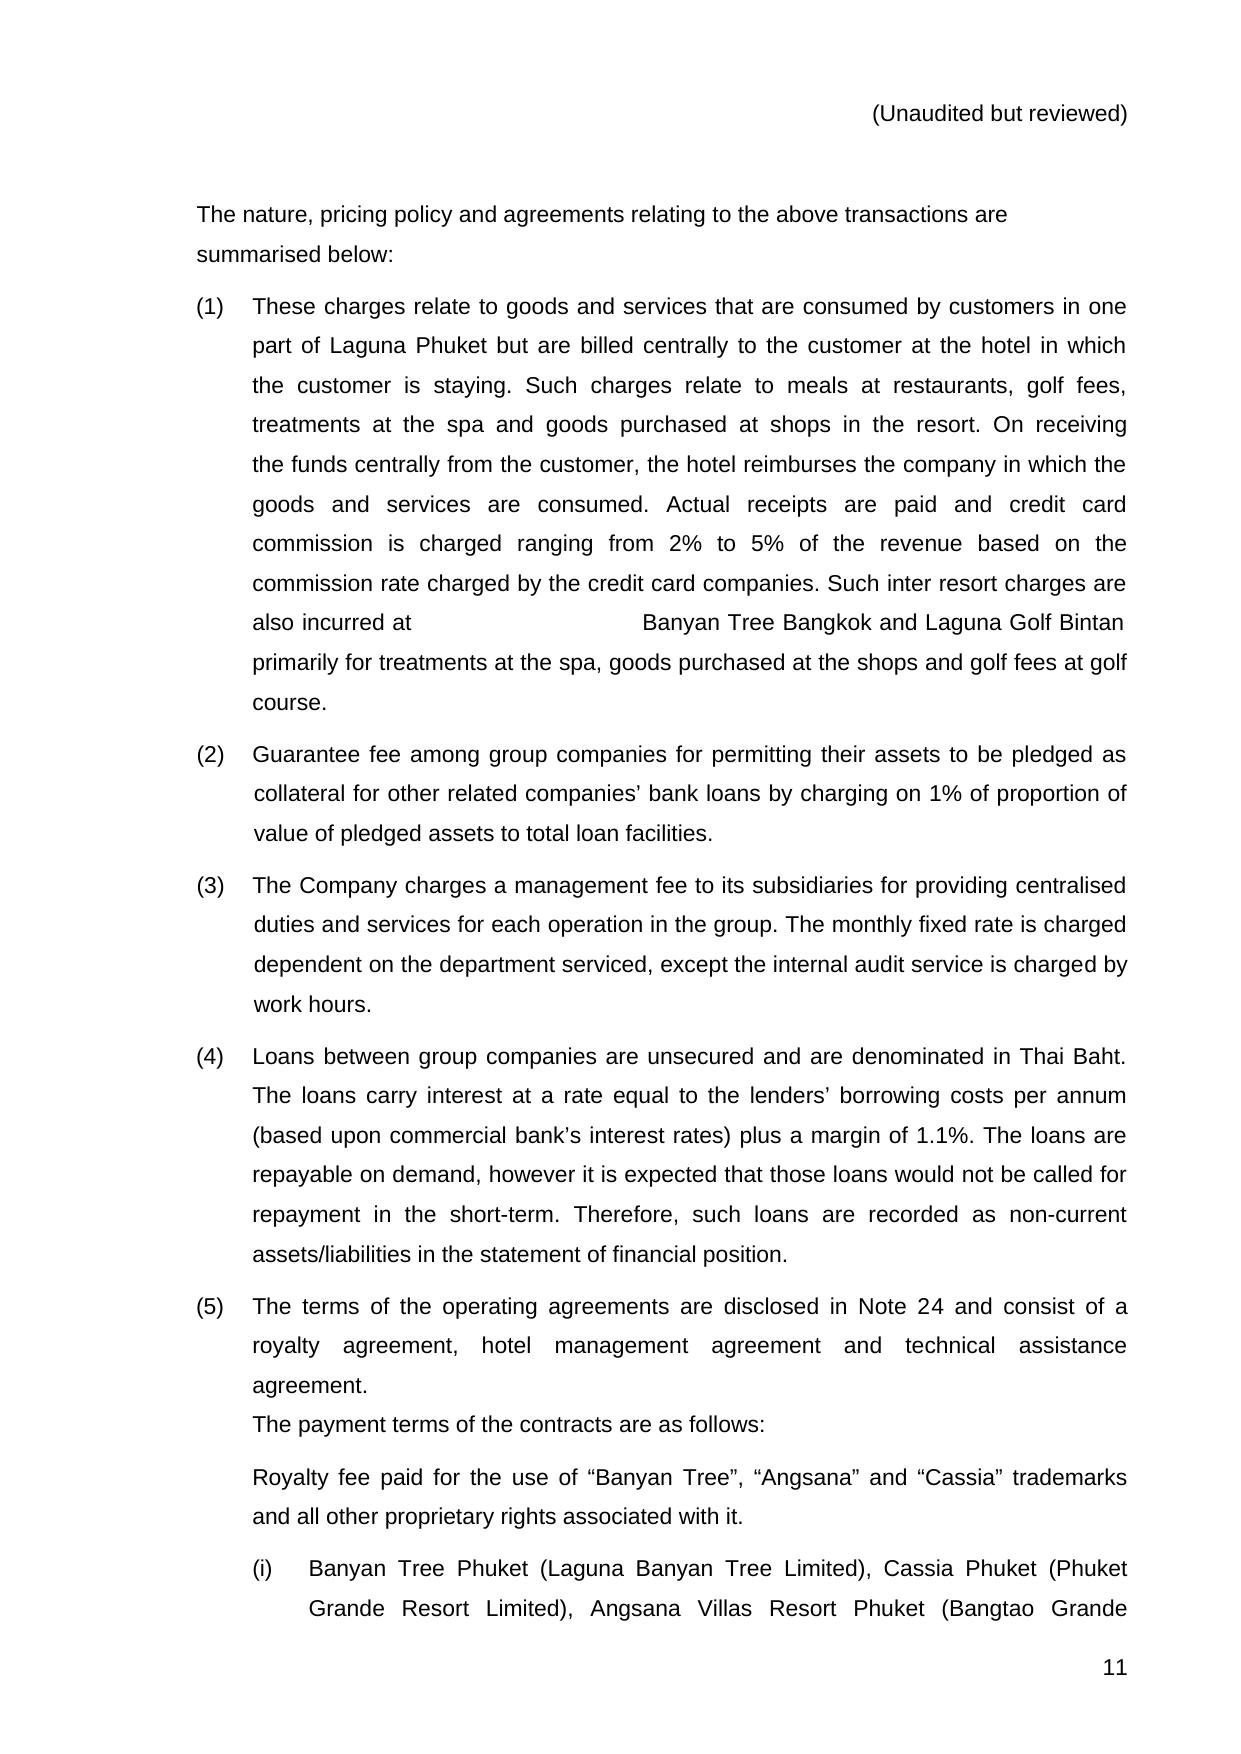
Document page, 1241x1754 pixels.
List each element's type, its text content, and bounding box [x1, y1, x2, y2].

text (5) The terms of the operating agreements are disclosed in Note 24 and consist of a royalty agreement, hotel management agreement and technical assistance agreement. The payment terms of the contracts are as follows: [196, 1282, 1128, 1441]
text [252, 1545, 1128, 1624]
text (1) These charges relate to goods and services that are consumed by customers in one part of Laguna Phuket but are billed centrally to the customer at the hotel in which the customer is staying. Such charges relate to meals at restaurants, golf fees, treatments at the spa and goods purchased at shops in the resort. On receiving the funds centrally from the customer, the hotel reimburses the company in which the goods and services are consumed. Actual receipts are paid and credit card commission is charged ranging from 2% to 5% of the revenue based on the commission rate charged by the credit card companies. Such inter resort charges are also incurred at Banyan Tree Bangkok and Laguna Golf Bintan primarily for treatments at the spa, goods purchased at the shops and golf fees at golf course. [196, 282, 1128, 718]
text Royalty fee paid for the use of “Banyan Tree”, “Angsana” and “Cassia” trademarks and all other proprietary rights associated with it. [196, 1453, 1128, 1532]
text (3) The Company charges a management fee to its subsidiaries for providing centralised duties and services for each operation in the group. The monthly fixed rate is charged dependent on the department serviced, except the internal audit service is charged by work hours. [196, 862, 1128, 1020]
text (4) Loans between group companies are unsecured and are denominated in Thai Baht. The loans carry interest at a rate equal to the lenders’ borrowing costs per annum (based upon commercial bank’s interest rates) plus a margin of 1.1%. The loans are repayable on demand, however it is expected that those loans would not be called for repayment in the short-term. Therefore, such loans are recorded as non-current assets/liabilities in the statement of financial position. [196, 1032, 1128, 1270]
text The nature, pricing policy and agreements relating to the above transactions are summarised below: [139, 191, 1128, 270]
text (2) Guarantee fee among group companies for permitting their assets to be pledged as collateral for other related companies’ bank loans by charging on 1% of proportion of value of pledged assets to total loan facilities. [196, 730, 1128, 849]
